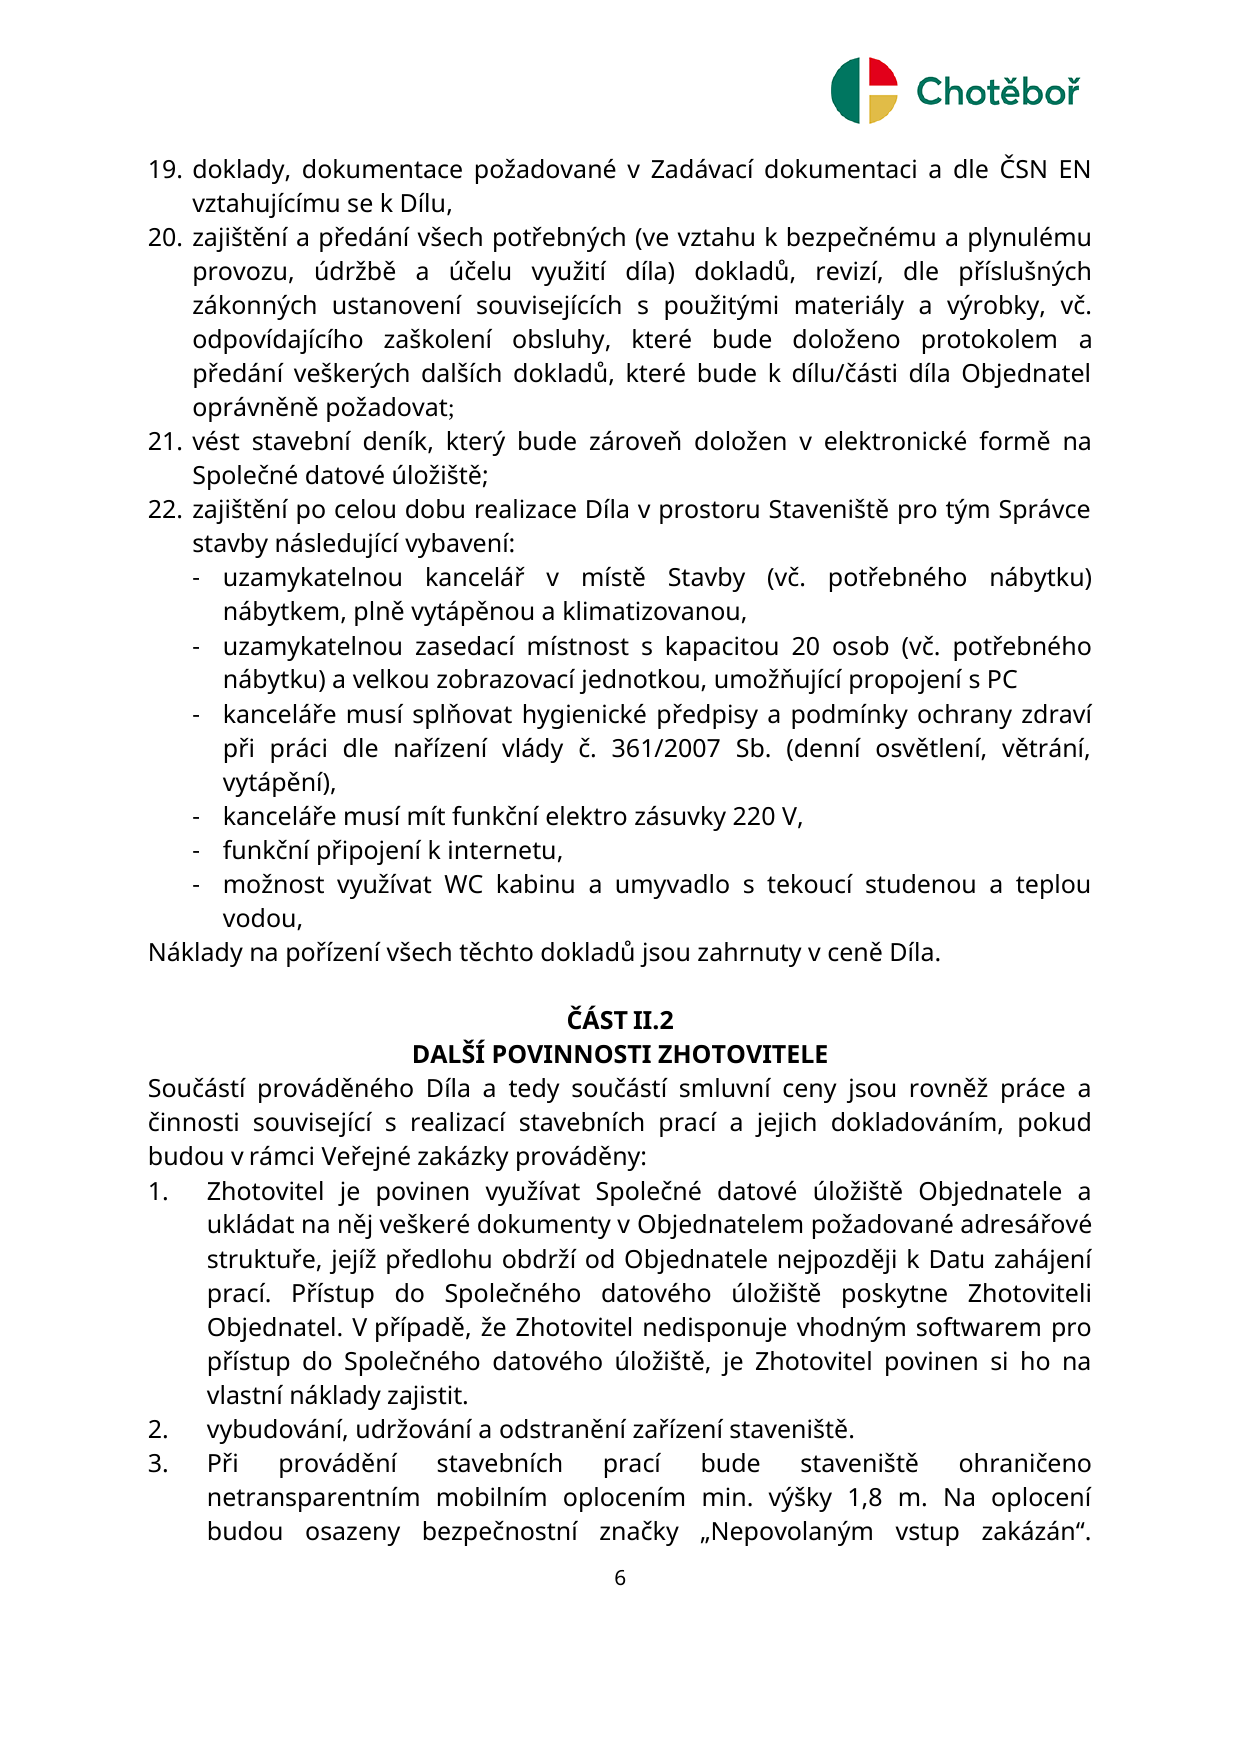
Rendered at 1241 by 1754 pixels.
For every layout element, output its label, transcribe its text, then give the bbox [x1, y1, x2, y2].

list doklady, dokumentace požadované v Zadávací dokumentaci a dle ČSN EN vztahujícímu se k Dílu, [148, 151, 1093, 219]
text ČÁST II.2 [148, 1003, 1093, 1037]
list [148, 1446, 1093, 1548]
list uzamykatelnou zasedací místnost s kapacitou 20 osob (vč. potřebného nábytku) a velkou zobrazovací jednotkou, umožňující propojení s PC [192, 628, 1093, 696]
list vybudování, udržování a odstranění zařízení staveniště. [148, 1412, 1093, 1446]
list zajištění a předání všech potřebných (ve vztahu k bezpečnému a plynulému provozu, údržbě a účelu využití díla) dokladů, revizí, dle příslušných zákonných ustanovení souvisejících s použitými materiály a výrobky, vč. odpovídajícího zaškolení obsluhy, které bude doloženo protokolem a předání veškerých dalších dokladů, které bude k dílu/části díla Objednatel oprávněně požadovat; [148, 219, 1093, 424]
text Součástí prováděného Díla a tedy součástí smluvní ceny jsou rovněž práce a činnosti související s realizací stavebních prací a jejich dokladováním, pokud budou v rámci Veřejné zakázky prováděny: [148, 1071, 1093, 1173]
list funkční připojení k internetu, [192, 832, 1093, 867]
text DALŠÍ POVINNOSTI ZHOTOVITELE [148, 1037, 1093, 1071]
list Zhotovitel je povinen využívat Společné datové úložiště Objednatele a ukládat na něj veškeré dokumenty v Objednatelem požadované adresářové struktuře, jejíž předlohu obdrží od Objednatele nejpozději k Datu zahájení prací. Přístup do Společného datového úložiště poskytne Zhotoviteli Objednatel. V případě, že Zhotovitel nedisponuje vhodným softwarem pro přístup do Společného datového úložiště, je Zhotovitel povinen si ho na vlastní náklady zajistit. [148, 1173, 1093, 1412]
list uzamykatelnou kancelář v místě Stavby (vč. potřebného nábytku) nábytkem, plně vytápěnou a klimatizovanou, [192, 560, 1093, 628]
list zajištění po celou dobu realizace Díla v prostoru Staveniště pro tým Správce stavby následující vybavení: [148, 492, 1093, 560]
text Náklady na pořízení všech těchto dokladů jsou zahrnuty v ceně Díla. [148, 935, 1093, 969]
list kanceláře musí splňovat hygienické předpisy a podmínky ochrany zdraví při práci dle nařízení vlády č. 361/2007 Sb. (denní osvětlení, větrání, vytápění), [192, 696, 1093, 798]
list vést stavební deník, který bude zároveň doložen v elektronické formě na Společné datové úložiště; [148, 424, 1093, 492]
list možnost využívat WC kabinu a umyvadlo s tekoucí studenou a teplou vodou, [192, 867, 1093, 935]
list kanceláře musí mít funkční elektro zásuvky 220 V, [192, 798, 1093, 832]
picture [824, 51, 1086, 126]
